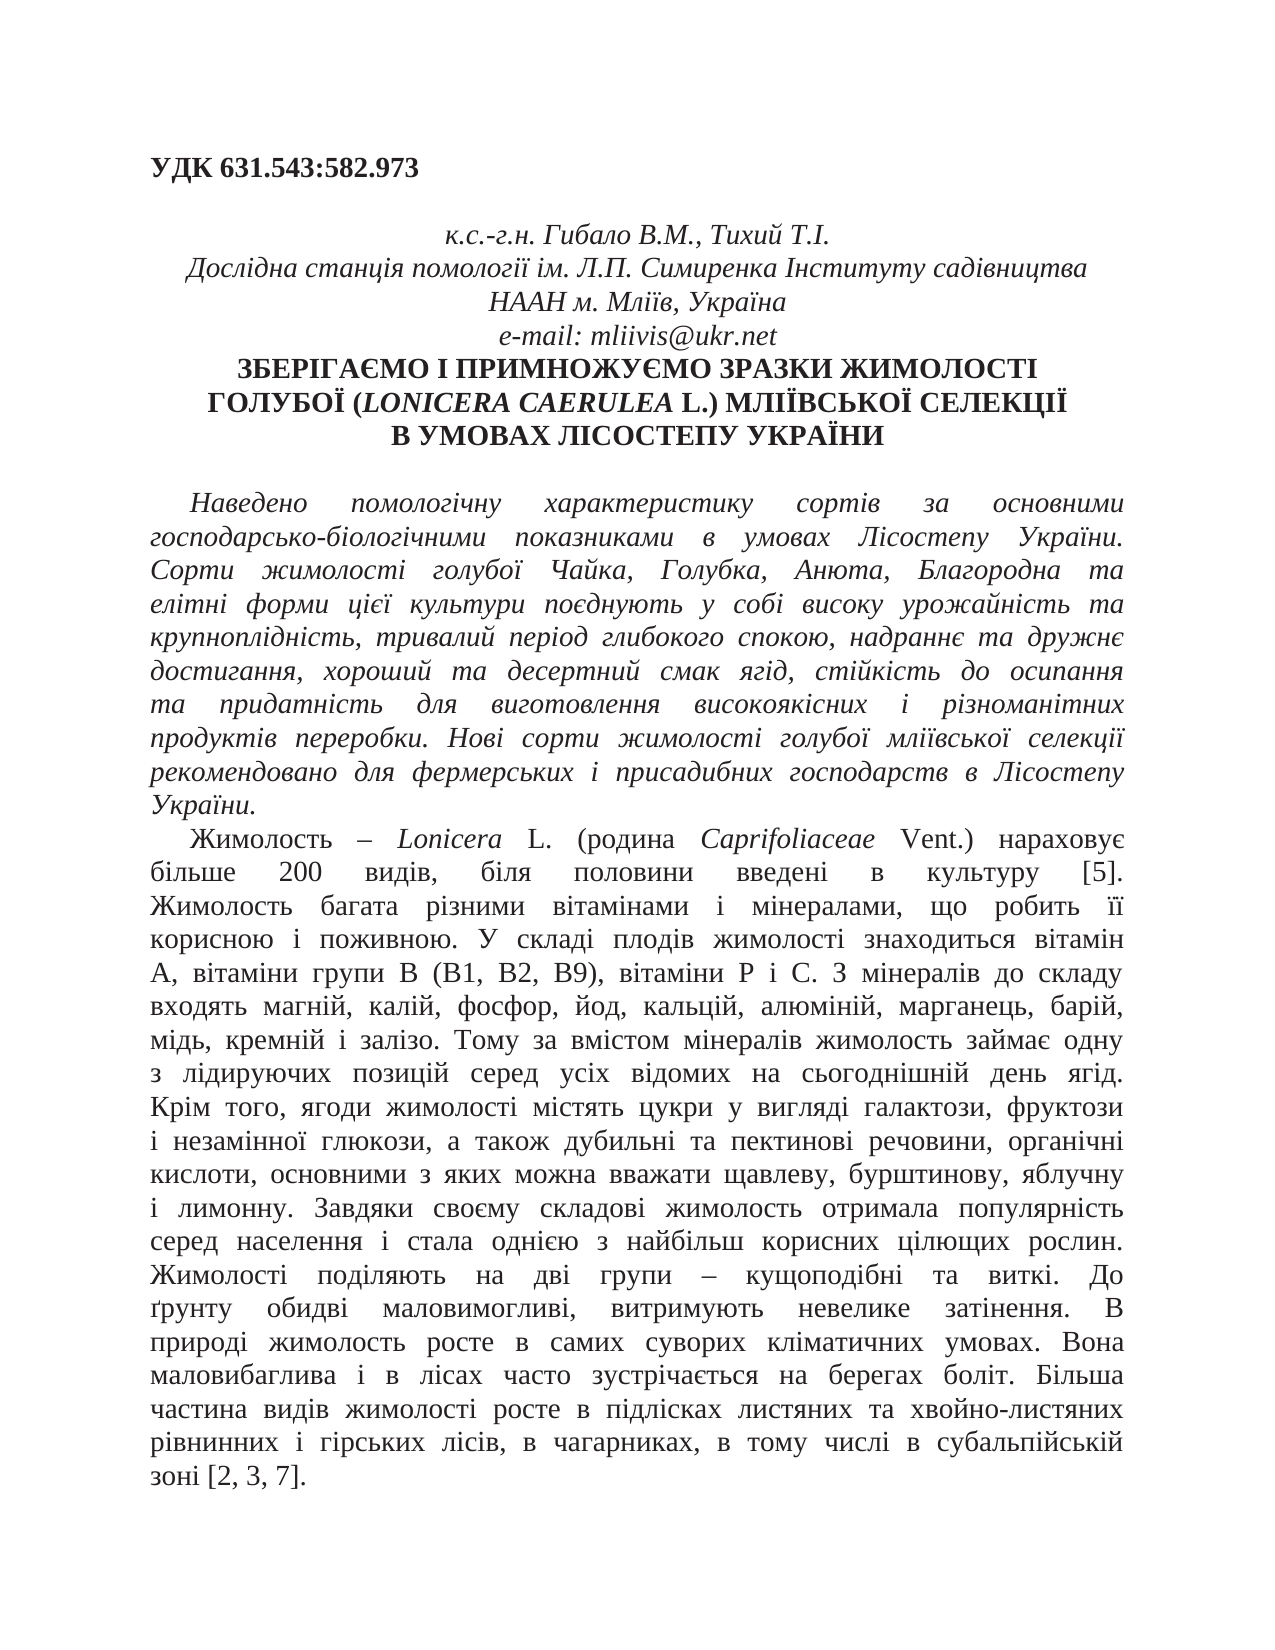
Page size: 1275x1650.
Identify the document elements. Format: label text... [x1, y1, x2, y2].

text к.с.-г.н. Гибало В.М., Тихий Т.І. Дослідна станція помології ім. Л.П. Симиренка Інституту садівництва НААН м. Мліїв, Україна е-mail: mliivis@ukr.net ЗБЕРІГАЄМО І ПРИМНОЖУЄМО ЗРАЗКИ ЖИМОЛОСТІ ГОЛУБОЇ (LONICERA CAERULEA L.) МЛІЇВСЬКОЇ СЕЛЕКЦІЇ В УМОВАХ ЛІСОСТЕПУ УКРАЇНИ [150, 183, 1125, 452]
text Наведено помологічну характеристику сортів за основними господарсько-біологічними показниками в умовах Лісостепу України. Сорти жимолості голубої Чайка, Голубка, Анюта, Благородна та елітні форми цієї культури поєднують у собі високу урожайність та крупноплідність, тривалий період глибокого спокою, надраннє та дружнє достигання, хороший та десертний смак ягід, стійкість до осипання та придатність для виготовлення високоякісних і різноманітних продуктів переробки. Нові сорти жимолості голубої мліївської селекції рекомендовано для фермерських і присадибних господарств в Лісостепу України. [150, 485, 1125, 821]
text Жимолость – Lonicera L. (родина Caprifoliaceae Vent.) нараховує більше 200 видів, біля половини введені в культуру [5]. Жимолость багата різними вітамінами і мінералами, що робить її корисною і поживною. У складі плодів жимолості знаходиться вітамін А, вітаміни групи B (В1, В2, В9), вітаміни Р і С. З мінералів до складу входять магній, калій, фосфор, йод, кальцій, алюміній, марганець, барій, мідь, кремній і залізо. Тому за вмістом мінералів жимолость займає одну з лідируючих позицій серед усіх відомих на сьогоднішній день ягід. Крім того, ягоди жимолості містять цукри у вигляді галактози, фруктози і незамінної глюкози, а також дубильні та пектинові речовини, органічні кислоти, основними з яких можна вважати щавлеву, бурштинову, яблучну і лимонну. Завдяки своєму складові жимолость отримала популярність серед населення і стала однією з найбільш корисних цілющих рослин. Жимолості поділяють на дві групи – кущоподібні та виткі. До ґрунту обидві маловимогливі, витримують невелике затінення. В природі жимолость росте в самих суворих кліматичних умовах. Вона маловибаглива і в лісах часто зустрічається на берегах боліт. Більша частина видів жимолості росте в підлісках листяних та хвойно-листяних рівнинних і гірських лісів, в чагарниках, в тому числі в субальпійській зоні [2, 3, 7]. [150, 821, 1125, 1492]
text УДК 631.543:582.973 [150, 150, 1125, 183]
